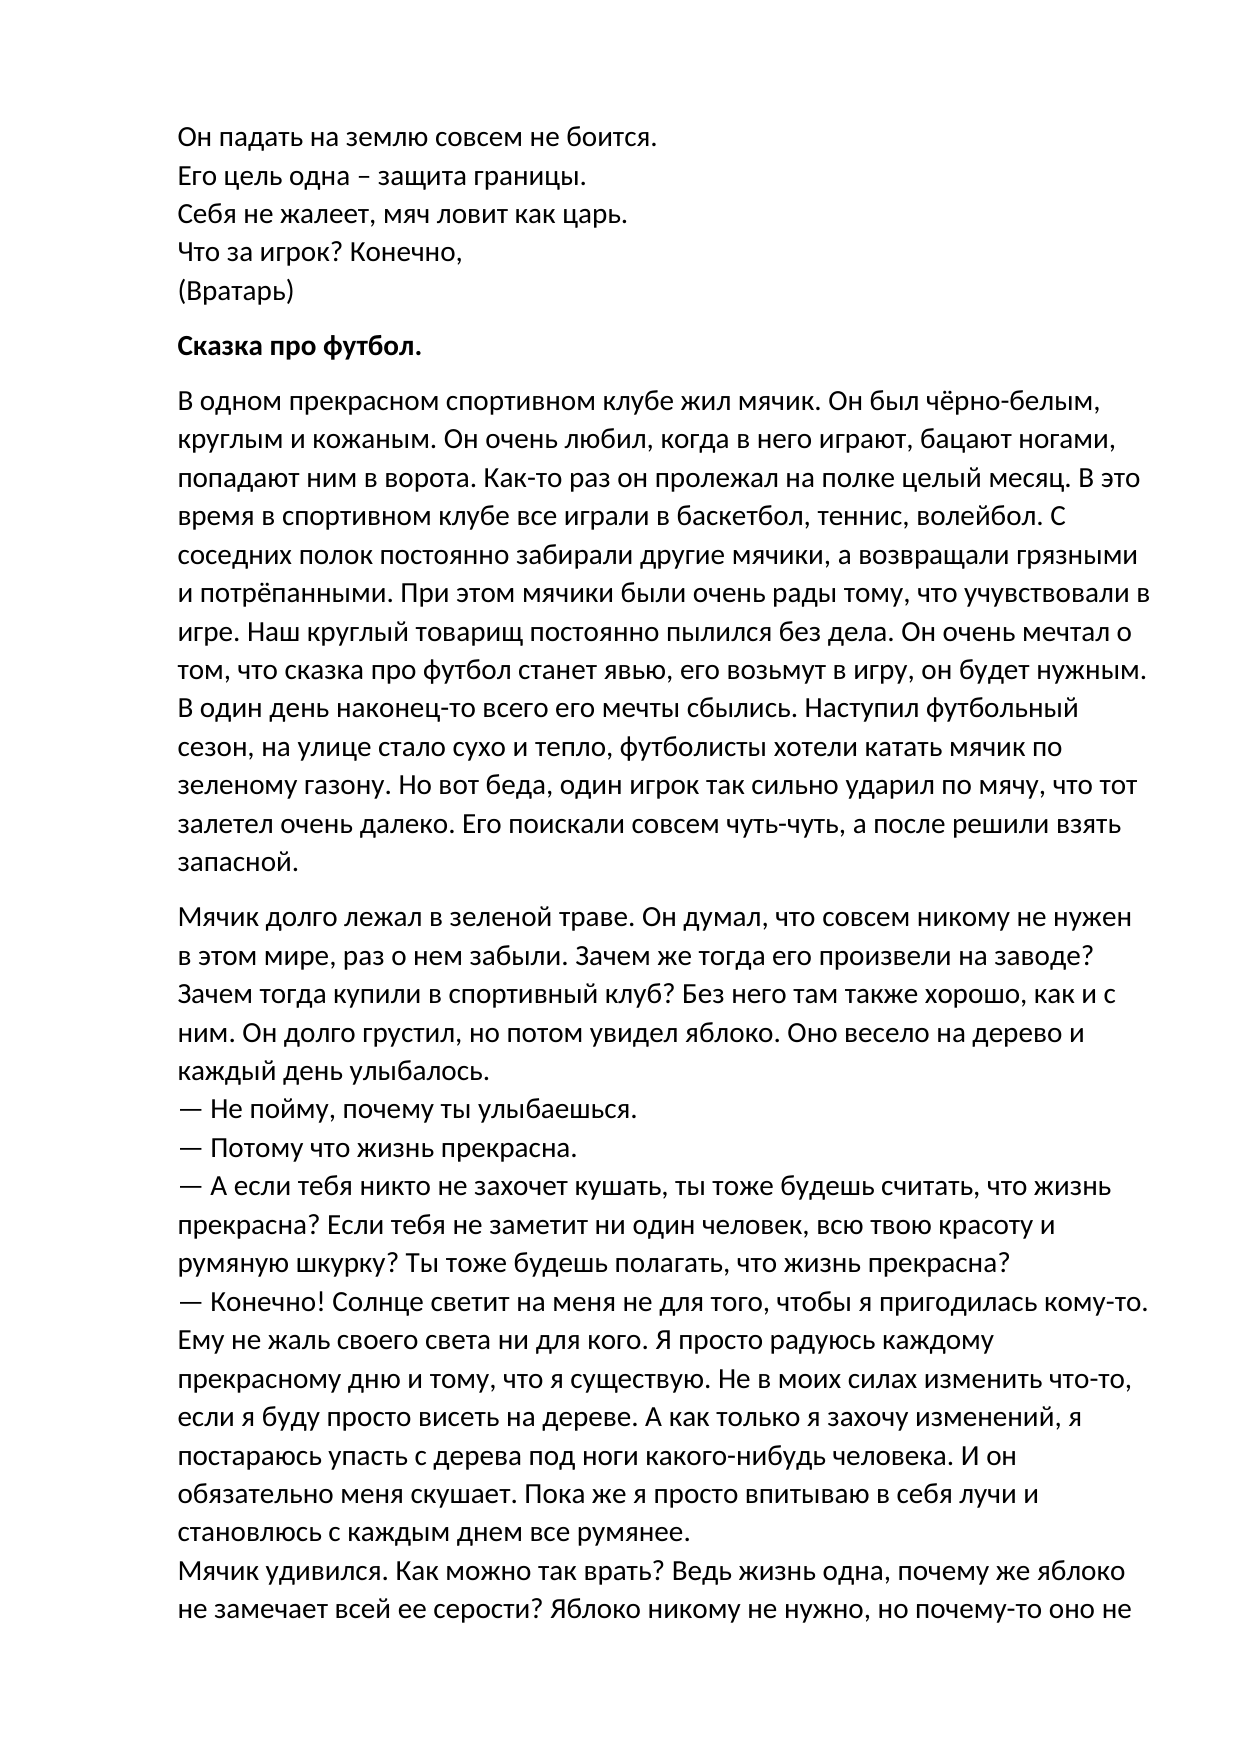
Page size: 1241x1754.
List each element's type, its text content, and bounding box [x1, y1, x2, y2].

text Сказка про футбол. [177, 327, 1152, 363]
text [177, 118, 1152, 307]
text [177, 898, 1152, 1626]
text В одном прекрасном спортивном клубе жил мячик. Он был чёрно-белым, круглым и кожаным. Он очень любил, когда в него играют, бацают ногами, попадают ним в ворота. Как-то раз он пролежал на полке целый месяц. В это время в спортивном клубе все играли в баскетбол, теннис, волейбол. С соседних полок постоянно забирали другие мячики, а возвращали грязными и потрёпанными. При этом мячики были очень рады тому, что учувствовали в игре. Наш круглый товарищ постоянно пылился без дела. Он очень мечтал о том, что сказка про футбол станет явью, его возьмут в игру, он будет нужным. В один день наконец-то всего его мечты сбылись. Наступил футбольный сезон, на улице стало сухо и тепло, футболисты хотели катать мячик по зеленому газону. Но вот беда, один игрок так сильно ударил по мячу, что тот залетел очень далеко. Его поискали совсем чуть-чуть, а после решили взять запасной. [177, 382, 1152, 879]
